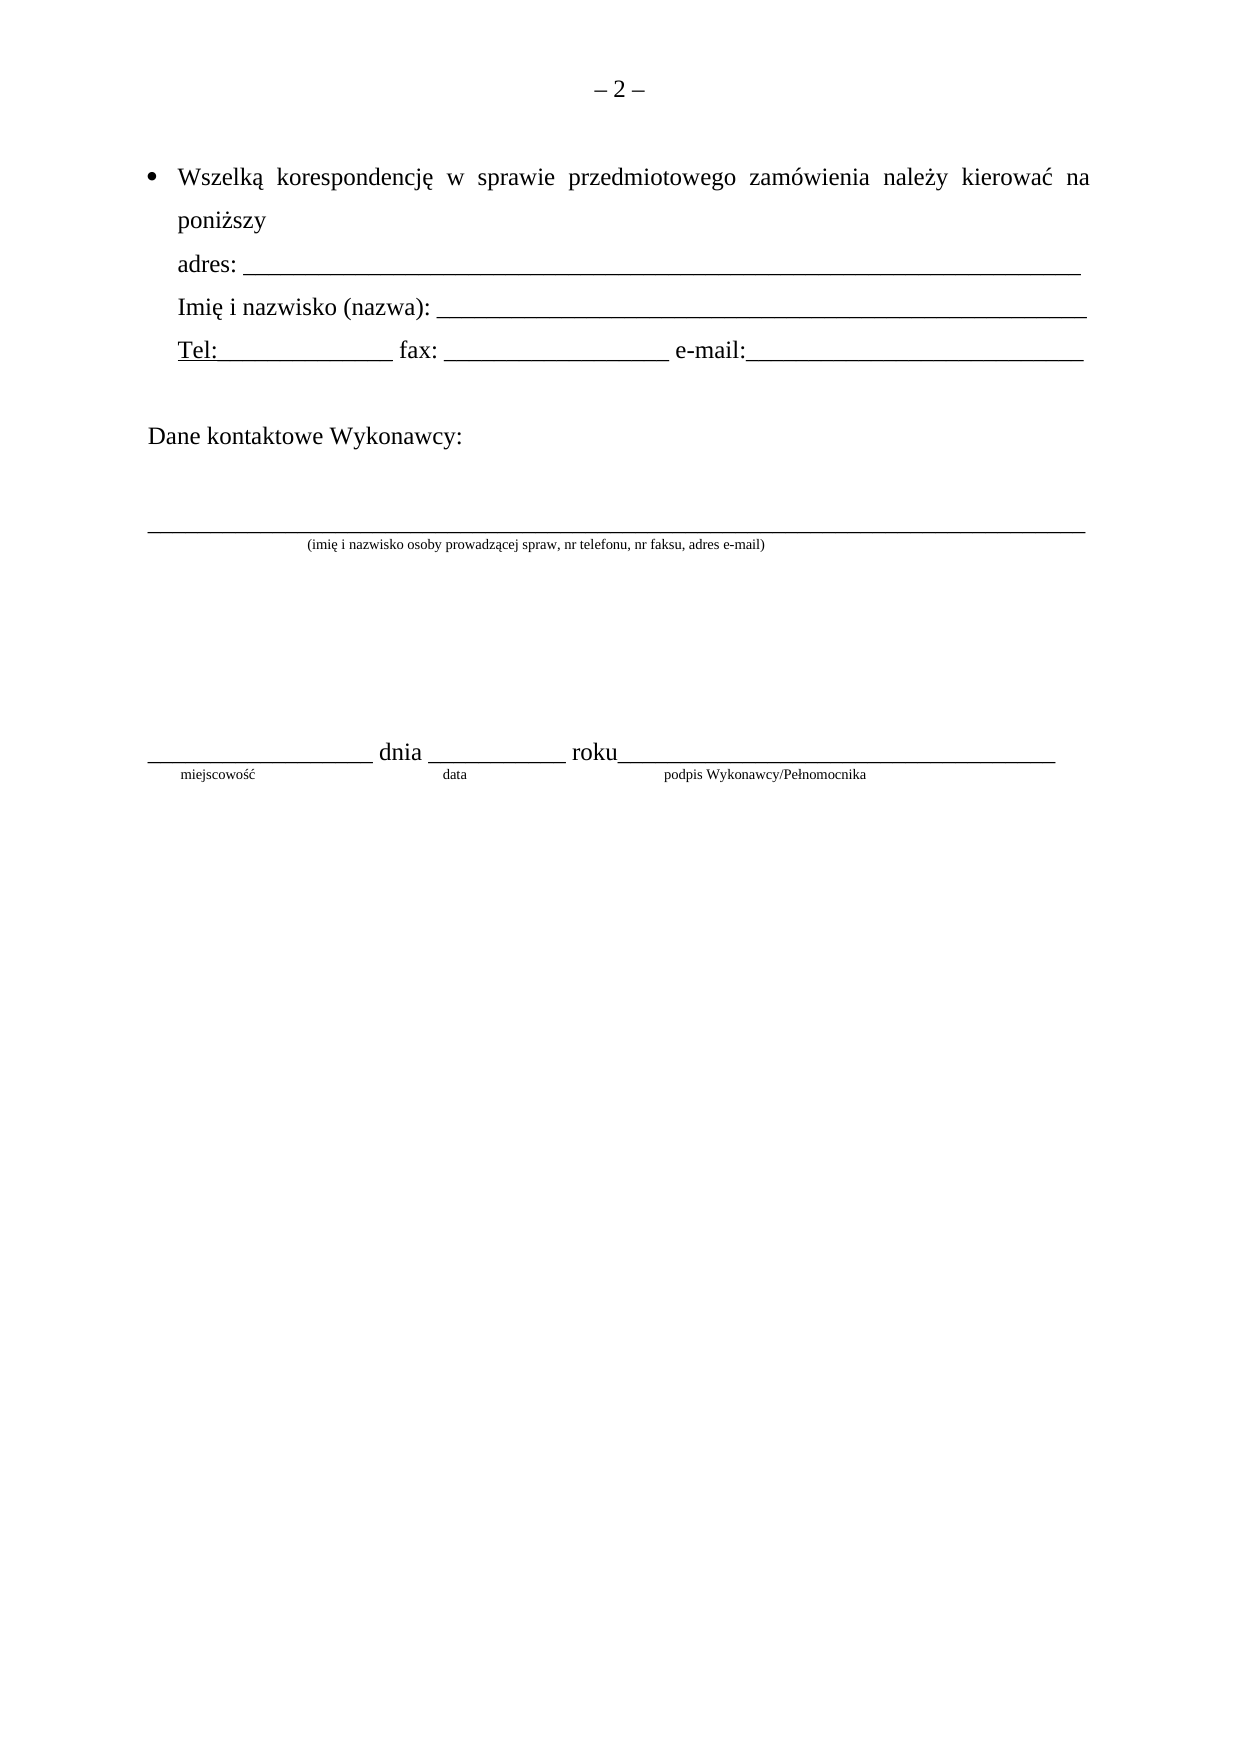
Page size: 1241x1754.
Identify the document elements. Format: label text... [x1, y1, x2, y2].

list adres: ___________________________________________________________________ [177, 249, 1091, 277]
list Tel:______________ fax: __________________ e-mail:___________________________ [177, 335, 1091, 364]
text Dane kontaktowe Wykonawcy: [148, 421, 1091, 450]
text (imię i nazwisko osoby prowadzącej spraw, nr telefonu, nr faksu, adres e-mail) [148, 536, 1091, 565]
text __________________ dnia ___________ roku___________________________________ [148, 737, 1091, 766]
text ___________________________________________________________________________ [148, 507, 1091, 536]
list Imię i nazwisko (nazwa): ____________________________________________________ [177, 292, 1091, 321]
list Wszelką korespondencję w sprawie przedmiotowego zamówienia należy kierować na poniższy [148, 162, 1091, 234]
text miejscowość data podpis Wykonawcy/Pełnomocnika [148, 766, 1091, 795]
